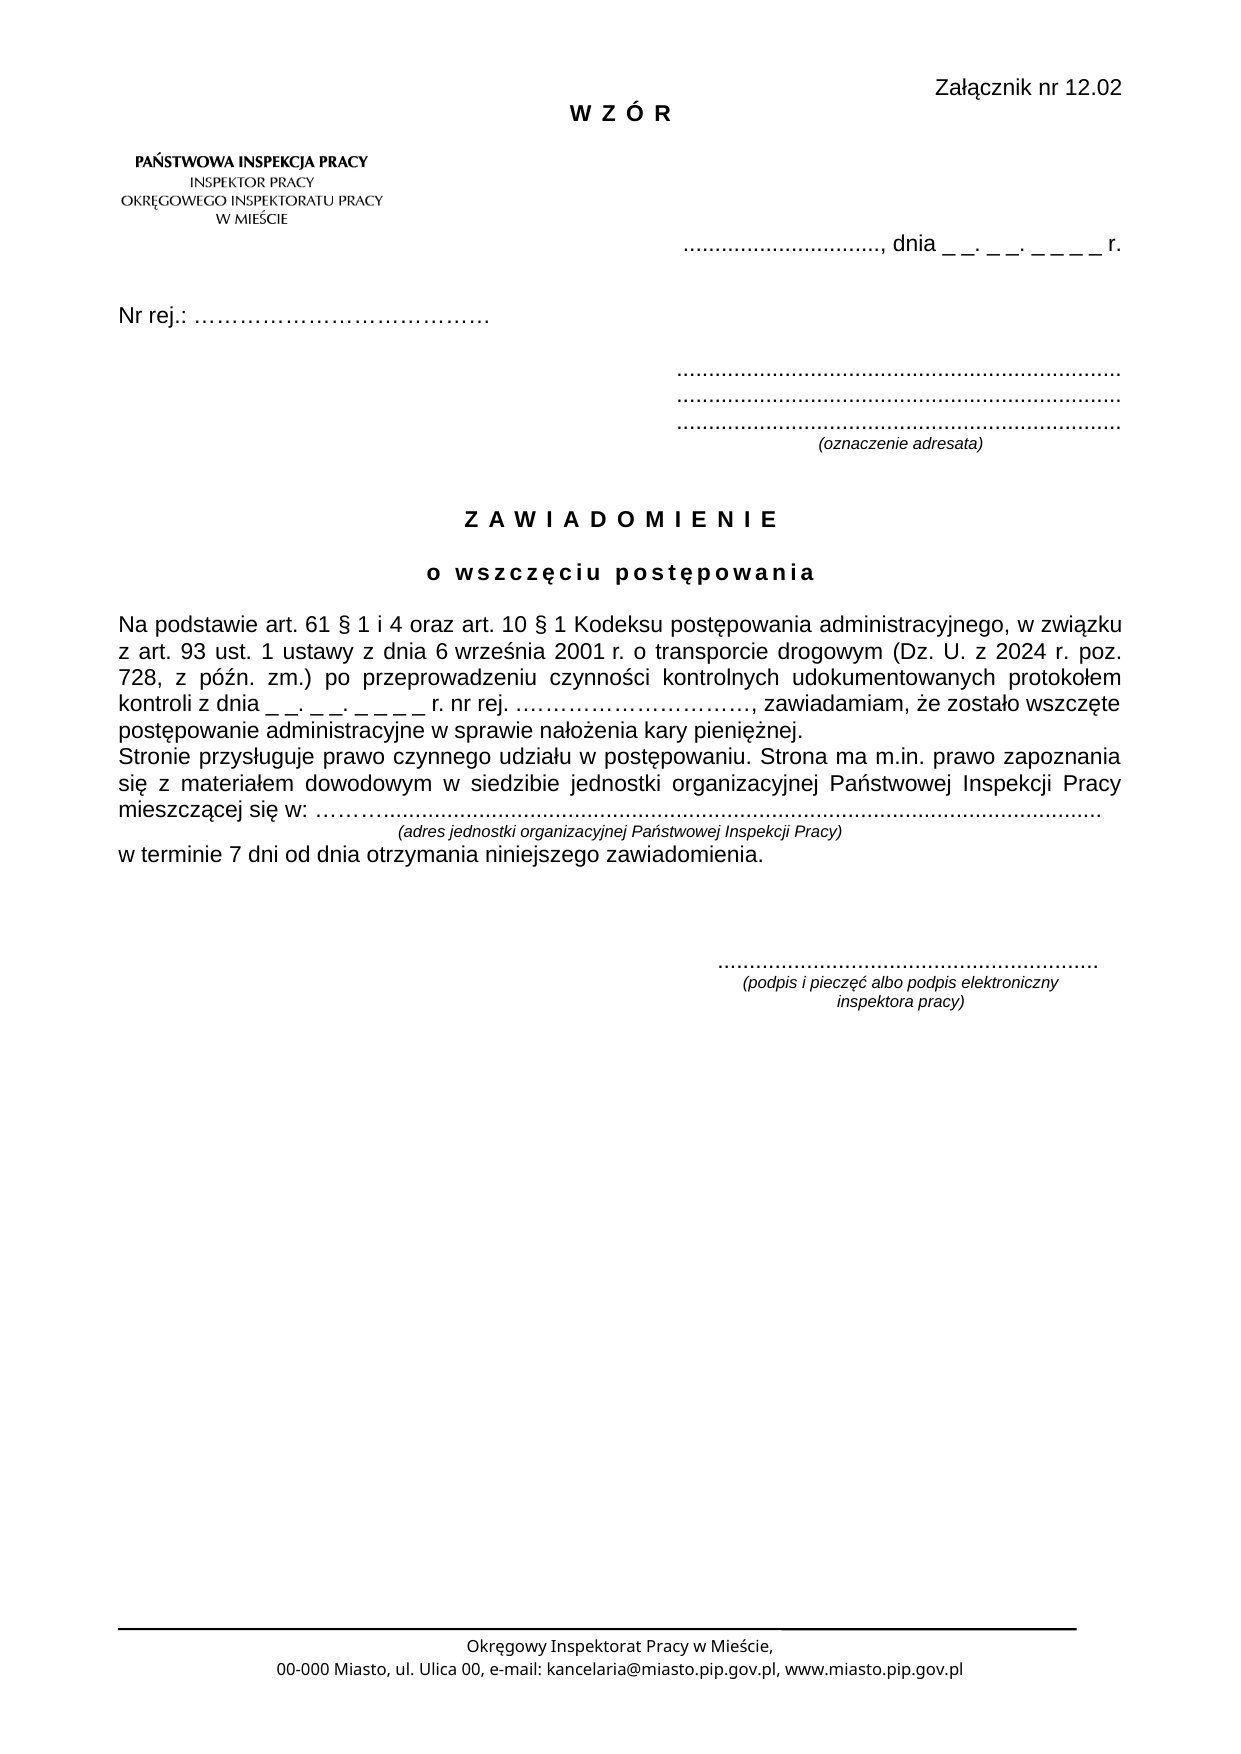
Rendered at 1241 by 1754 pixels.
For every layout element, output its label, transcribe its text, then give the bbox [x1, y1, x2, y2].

text ...................................................................... [118, 408, 1122, 434]
text ZAWIADOMIENIE [118, 506, 1122, 532]
text Nr rej.: ………………………………… [118, 302, 1122, 329]
text o wszczęciu postępowania [118, 559, 1122, 585]
text Stronie przysługuje prawo czynnego udziału w postępowaniu. Strona ma m.in. prawo zapoznania się z materiałem dowodowym w siedzibie jednostki organizacyjnej Państwowej Inspekcji Pracy mieszczącej się w: ………................................................................................................................. [118, 743, 1122, 822]
text (podpis i pieczęć albo podpis elektroniczny inspektora pracy) [679, 973, 1122, 1011]
text w terminie 7 dni od dnia otrzymania niniejszego zawiadomienia. [118, 841, 1122, 868]
text (oznaczenie adresata) [679, 434, 1122, 453]
text ...................................................................... [118, 355, 1122, 381]
text Na podstawie art. 61 § 1 i 4 oraz art. 10 § 1 Kodeksu postępowania administracyjnego, w związku z art. 93 ust. 1 ustawy z dnia 6 września 2001 r. o transporcie drogowym (Dz. U. z 2024 r. poz. 728, z późn. zm.) po przeprowadzeniu czynności kontrolnych udokumentowanych protokołem kontroli z dnia _ _. _ _. _ _ _ _ r. nr rej. .…………………………, zawiadamiam, że zostało wszczęte postępowanie administracyjne w sprawie nałożenia kary pieniężnej. [118, 611, 1122, 743]
picture [118, 150, 386, 231]
text ............................................................ [694, 947, 1122, 973]
text (adres jednostki organizacyjnej Państwowej Inspekcji Pracy) [118, 822, 1122, 841]
text ..............................., dnia _ _. _ _. _ _ _ _ r. [118, 230, 1122, 257]
text ...................................................................... [118, 381, 1122, 408]
